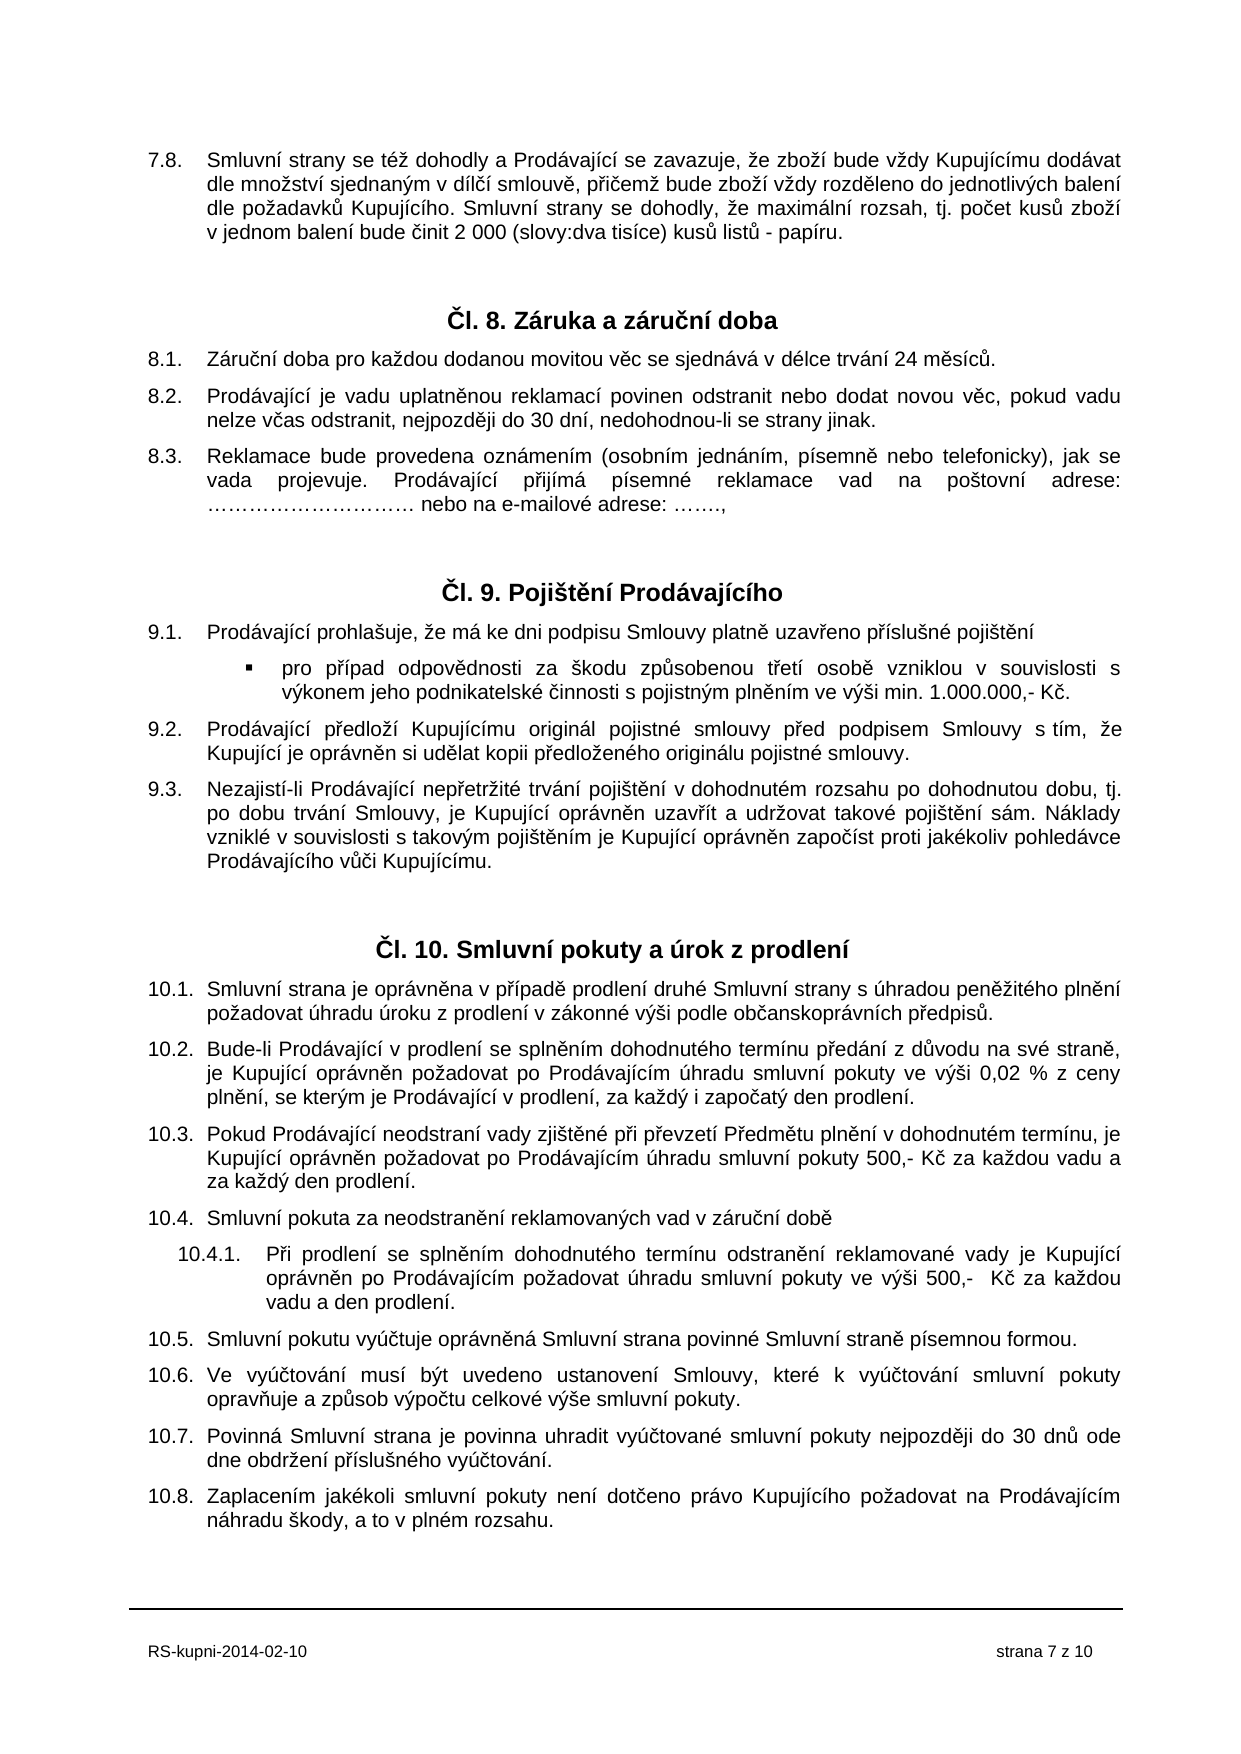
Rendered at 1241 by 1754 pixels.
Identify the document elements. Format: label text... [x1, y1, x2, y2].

text Prodávající je vadu uplatněnou reklamací povinen odstranit nebo dodat novou věc, pokud vadu nelze včas odstranit, nejpozději do 30 dní, nedohodnou-li se strany jinak. [148, 384, 1122, 432]
text Prodávající prohlašuje, že má ke dni podpisu Smlouvy platně uzavřeno příslušné pojištění [148, 620, 1122, 644]
text Smluvní pokuta za neodstranění reklamovaných vad v záruční době [148, 1206, 1122, 1230]
text Pokud Prodávající neodstraní vady zjištěné při převzetí Předmětu plnění v dohodnutém termínu, je Kupující oprávněn požadovat po Prodávajícím úhradu smluvní pokuty 500,- Kč za každou vadu a za každý den prodlení. [148, 1121, 1122, 1193]
text Smluvní strany se též dohodly a Prodávající se zavazuje, že zboží bude vždy Kupujícímu dodávat dle množství sjednaným v dílčí smlouvě, přičemž bude zboží vždy rozděleno do jednotlivých balení dle požadavků Kupujícího. Smluvní strany se dohodly, že maximální rozsah, tj. počet kusů zboží v jednom balení bude činit 2 000 (slovy:dva tisíce) kusů listů - papíru. [148, 148, 1122, 243]
text Záruka a záruční doba [102, 306, 1122, 335]
text Při prodlení se splněním dohodnutého termínu odstranění reklamované vady je Kupující oprávněn po Prodávajícím požadovat úhradu smluvní pokuty ve výši 500,- Kč za každou vadu a den prodlení. [177, 1242, 1122, 1314]
text Smluvní pokuty a úrok z prodlení [102, 935, 1122, 964]
text Zaplacením jakékoli smluvní pokuty není dotčeno právo Kupujícího požadovat na Prodávajícím náhradu škody, a to v plném rozsahu. [148, 1484, 1122, 1532]
text Bude-li Prodávající v prodlení se splněním dohodnutého termínu předání z důvodu na své straně, je Kupující oprávněn požadovat po Prodávajícím úhradu smluvní pokuty ve výši 0,02 % z ceny plnění, se kterým je Prodávající v prodlení, za každý i započatý den prodlení. [148, 1037, 1122, 1109]
text Nezajistí-li Prodávající nepřetržité trvání pojištění v dohodnutém rozsahu po dohodnutou dobu, tj. po dobu trvání Smlouvy, je Kupující oprávněn uzavřít a udržovat takové pojištění sám. Náklady vzniklé v souvislosti s takovým pojištěním je Kupující oprávněn započíst proti jakékoliv pohledávce Prodávajícího vůči Kupujícímu. [148, 777, 1122, 873]
text Prodávající předloží Kupujícímu originál pojistné smlouvy před podpisem Smlouvy s tím, že Kupující je oprávněn si udělat kopii předloženého originálu pojistné smlouvy. [148, 717, 1122, 764]
text Pojištění Prodávajícího [102, 578, 1122, 607]
text Smluvní strana je oprávněna v případě prodlení druhé Smluvní strany s úhradou peněžitého plnění požadovat úhradu úroku z prodlení v zákonné výši podle občanskoprávních předpisů. [148, 977, 1122, 1024]
text Reklamace bude provedena oznámením (osobním jednáním, písemně nebo telefonicky), jak se vada projevuje. Prodávající přijímá písemné reklamace vad na poštovní adrese: ………………………… nebo na e-mailové adrese: ……., [148, 444, 1122, 516]
text Ve vyúčtování musí být uvedeno ustanovení Smlouvy, které k vyúčtování smluvní pokuty opravňuje a způsob výpočtu celkové výše smluvní pokuty. [148, 1363, 1122, 1411]
text Smluvní pokutu vyúčtuje oprávněná Smluvní strana povinné Smluvní straně písemnou formou. [148, 1327, 1122, 1351]
text Záruční doba pro každou dodanou movitou věc se sjednává v délce trvání 24 měsíců. [148, 347, 1122, 371]
list pro případ odpovědnosti za škodu způsobenou třetí osobě vzniklou v souvislosti s výkonem jeho podnikatelské činnosti s pojistným plněním ve výši min. 1.000.000,- Kč. [244, 656, 1122, 704]
text Povinná Smluvní strana je povinna uhradit vyúčtované smluvní pokuty nejpozději do 30 dnů ode dne obdržení příslušného vyúčtování. [148, 1423, 1122, 1471]
